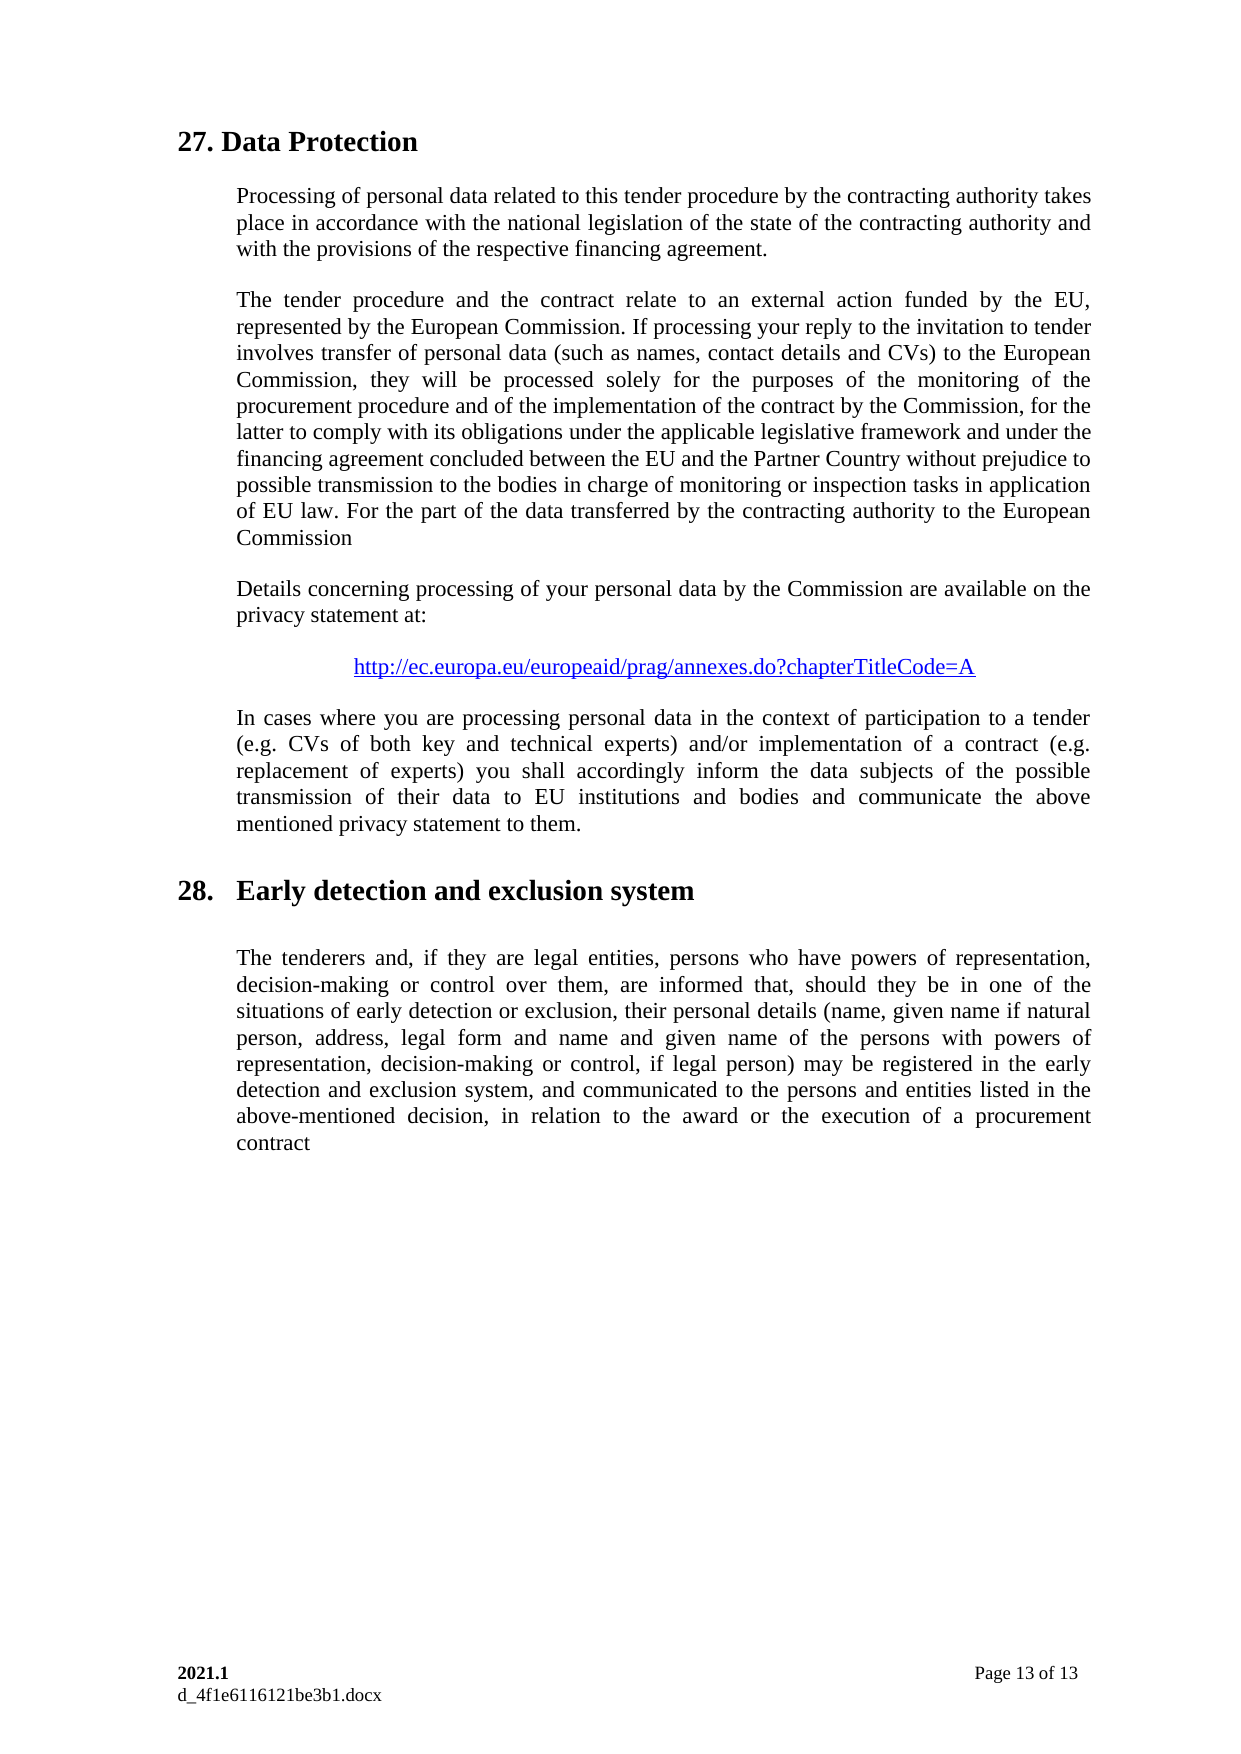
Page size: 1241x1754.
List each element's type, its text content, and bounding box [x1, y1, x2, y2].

text Processing of personal data related to this tender procedure by the contracting authority takes place in accordance with the national legislation of the state of the contracting authority and with the provisions of the respective financing agreement. [236, 182, 1092, 262]
text In cases where you are processing personal data in the context of participation to a tender (e.g. CVs of both key and technical experts) and/or implementation of a contract (e.g. replacement of experts) you shall accordingly inform the data subjects of the possible transmission of their data to EU institutions and bodies and communicate the above mentioned privacy statement to them. [236, 704, 1092, 836]
text The tenderers and, if they are legal entities, persons who have powers of representation, decision-making or control over them, are informed that, should they be in one of the situations of early detection or exclusion, their personal details (name, given name if natural person, address, legal form and name and given name of the persons with powers of representation, decision-making or control, if legal person) may be registered in the early detection and exclusion system, and communicated to the persons and entities listed in the above-mentioned decision, in relation to the award or the execution of a procurement contract [236, 944, 1092, 1155]
text 27. Data Protection [177, 124, 1092, 157]
text The tender procedure and the contract relate to an external action funded by the EU, represented by the European Commission. If processing your reply to the invitation to tender involves transfer of personal data (such as names, contact details and CVs) to the European Commission, they will be processed solely for the purposes of the monitoring of the procurement procedure and of the implementation of the contract by the Commission, for the latter to comply with its obligations under the applicable legislative framework and under the financing agreement concluded between the EU and the Partner Country without prejudice to possible transmission to the bodies in charge of monitoring or inspection tasks in application of EU law. For the part of the data transferred by the contracting authority to the European Commission [236, 287, 1092, 550]
subtitle 28. Early detection and exclusion system [177, 873, 1092, 907]
text http://ec.europa.eu/europeaid/prag/annexes.do?chapterTitleCode=A [236, 653, 1092, 679]
text Details concerning processing of your personal data by the Commission are available on the privacy statement at: [236, 575, 1092, 628]
